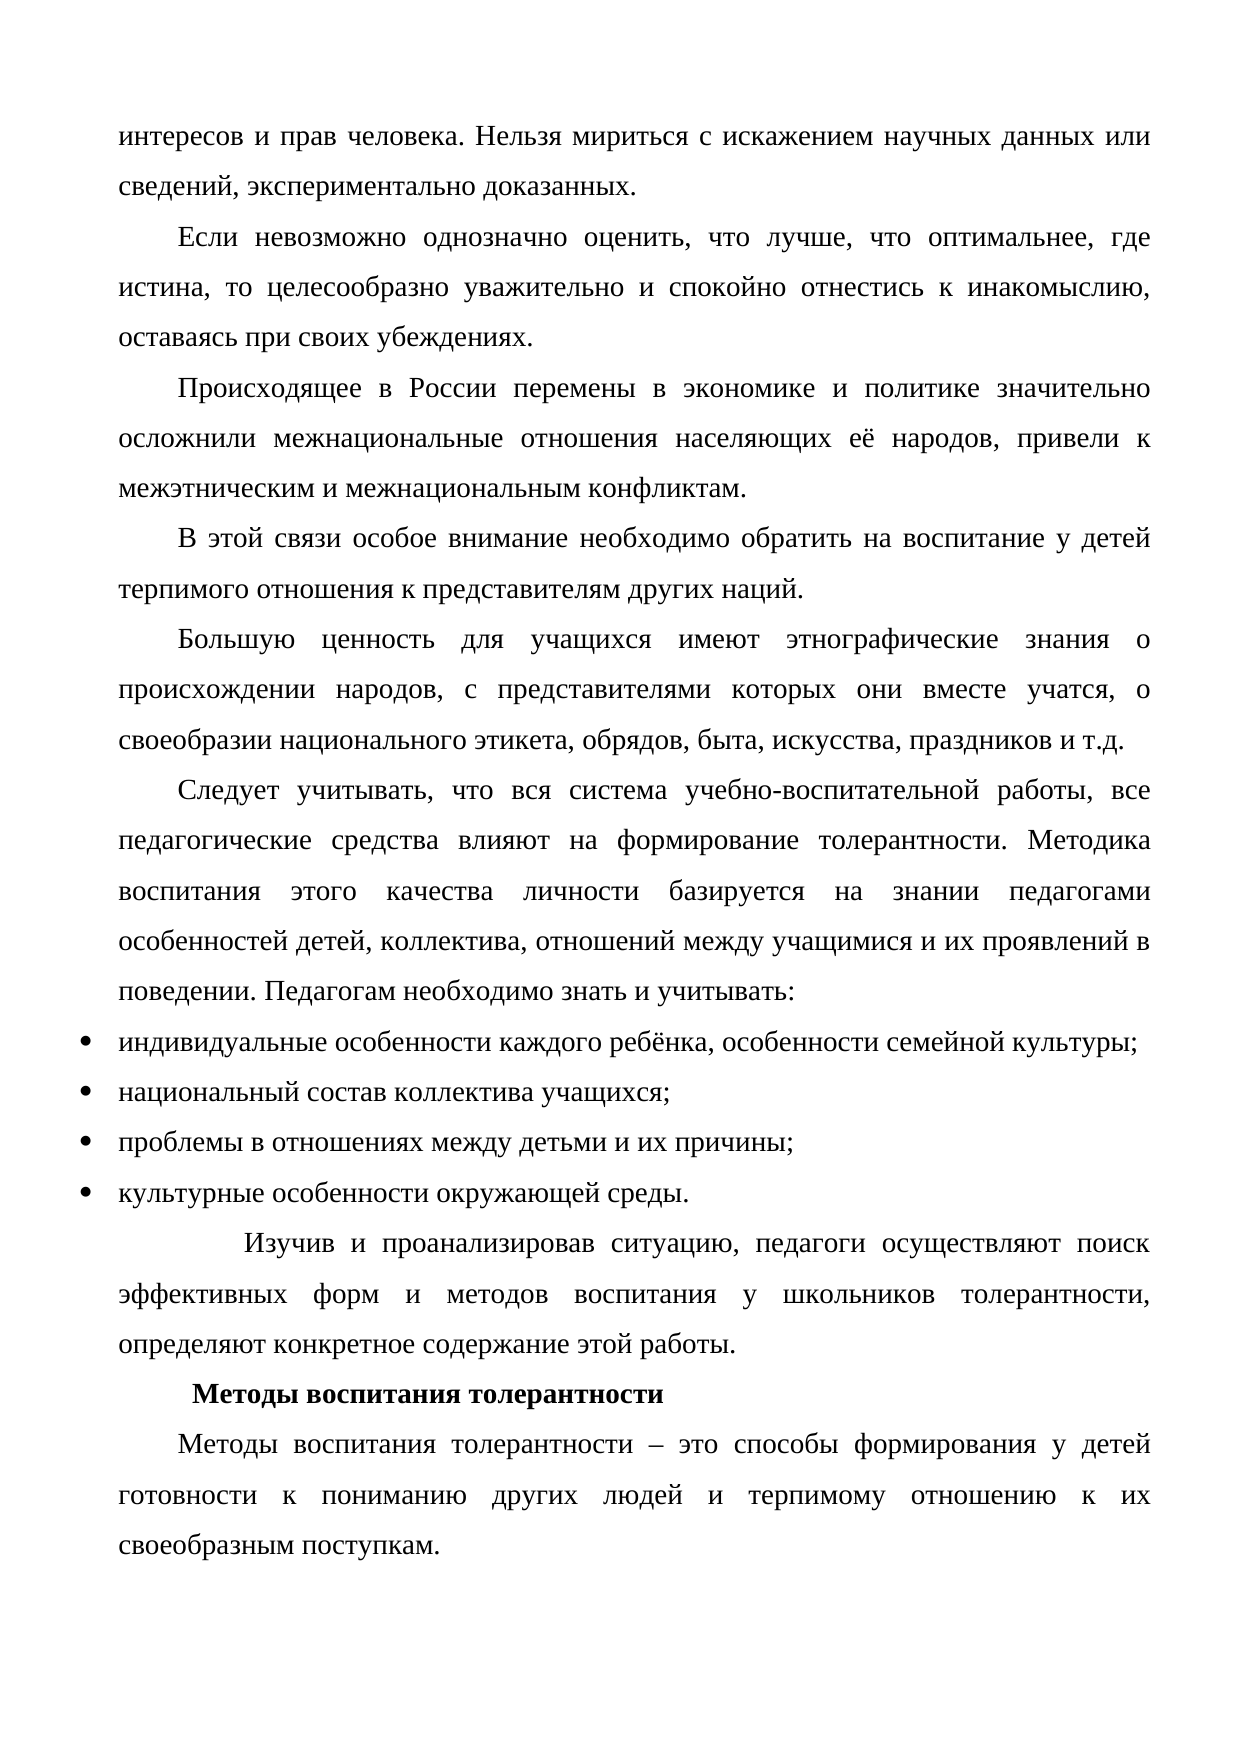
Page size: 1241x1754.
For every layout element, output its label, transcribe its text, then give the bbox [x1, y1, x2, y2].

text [118, 118, 1152, 202]
list Изучив и проанализировав ситуацию, педагоги осуществляют поиск эффективных форм и методов воспитания у школьников толерантности, определяют конкретное содержание этой работы. [118, 1225, 1152, 1359]
list национальный состав коллектива учащихся; [81, 1074, 1152, 1108]
text В этой связи особое внимание необходимо обратить на воспитание у детей терпимого отношения к представителям других наций. [118, 521, 1152, 604]
list проблемы в отношениях между детьми и их причины; [81, 1124, 1152, 1158]
text Если невозможно однозначно оценить, что лучше, что оптимальнее, где истина, то целесообразно уважительно и спокойно отнестись к инакомыслию, оставаясь при своих убеждениях. [118, 219, 1152, 353]
text Следует учитывать, что вся система учебно-воспитательной работы, все педагогические средства влияют на формирование толерантности. Методика воспитания этого качества личности базируется на знании педагогами особенностей детей, коллектива, отношений между учащимися и их проявлений в поведении. Педагогам необходимо знать и учитывать: [118, 772, 1152, 1007]
text Большую ценность для учащихся имеют этнографические знания о происхождении народов, с представителями которых они вместе учатся, о своеобразии национального этикета, обрядов, быта, искусства, праздников и т.д. [118, 621, 1152, 755]
text Методы воспитания толерантности [118, 1376, 1152, 1410]
text Методы воспитания толерантности – это способы формирования у детей готовности к пониманию других людей и терпимому отношению к их своеобразным поступкам. [118, 1427, 1152, 1561]
text Происходящее в России перемены в экономике и политике значительно осложнили межнациональные отношения населяющих её народов, привели к межэтническим и межнациональным конфликтам. [118, 370, 1152, 504]
list культурные особенности окружающей среды. [81, 1175, 1152, 1209]
list индивидуальные особенности каждого ребёнка, особенности семейной культуры; [81, 1024, 1152, 1057]
